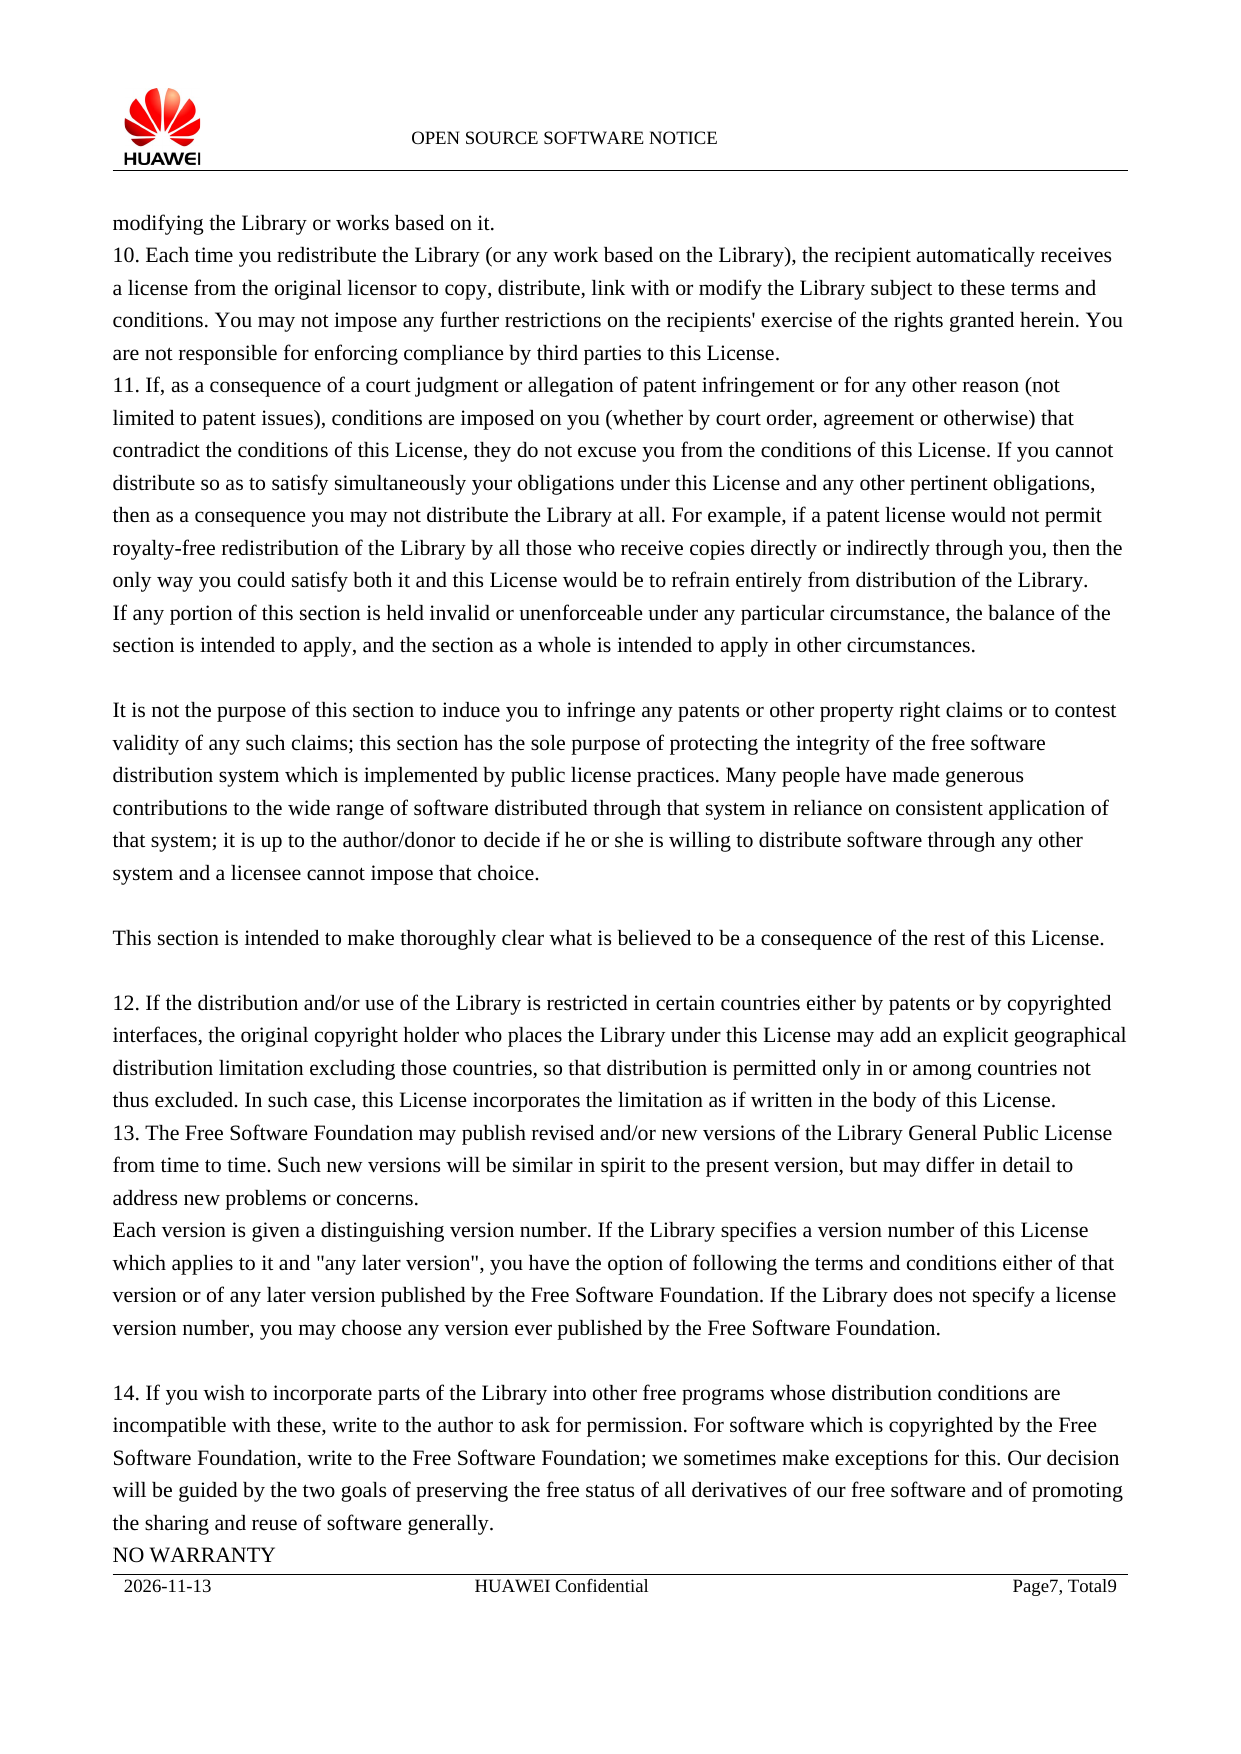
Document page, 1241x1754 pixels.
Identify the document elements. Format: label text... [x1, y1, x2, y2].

picture [124, 88, 201, 165]
